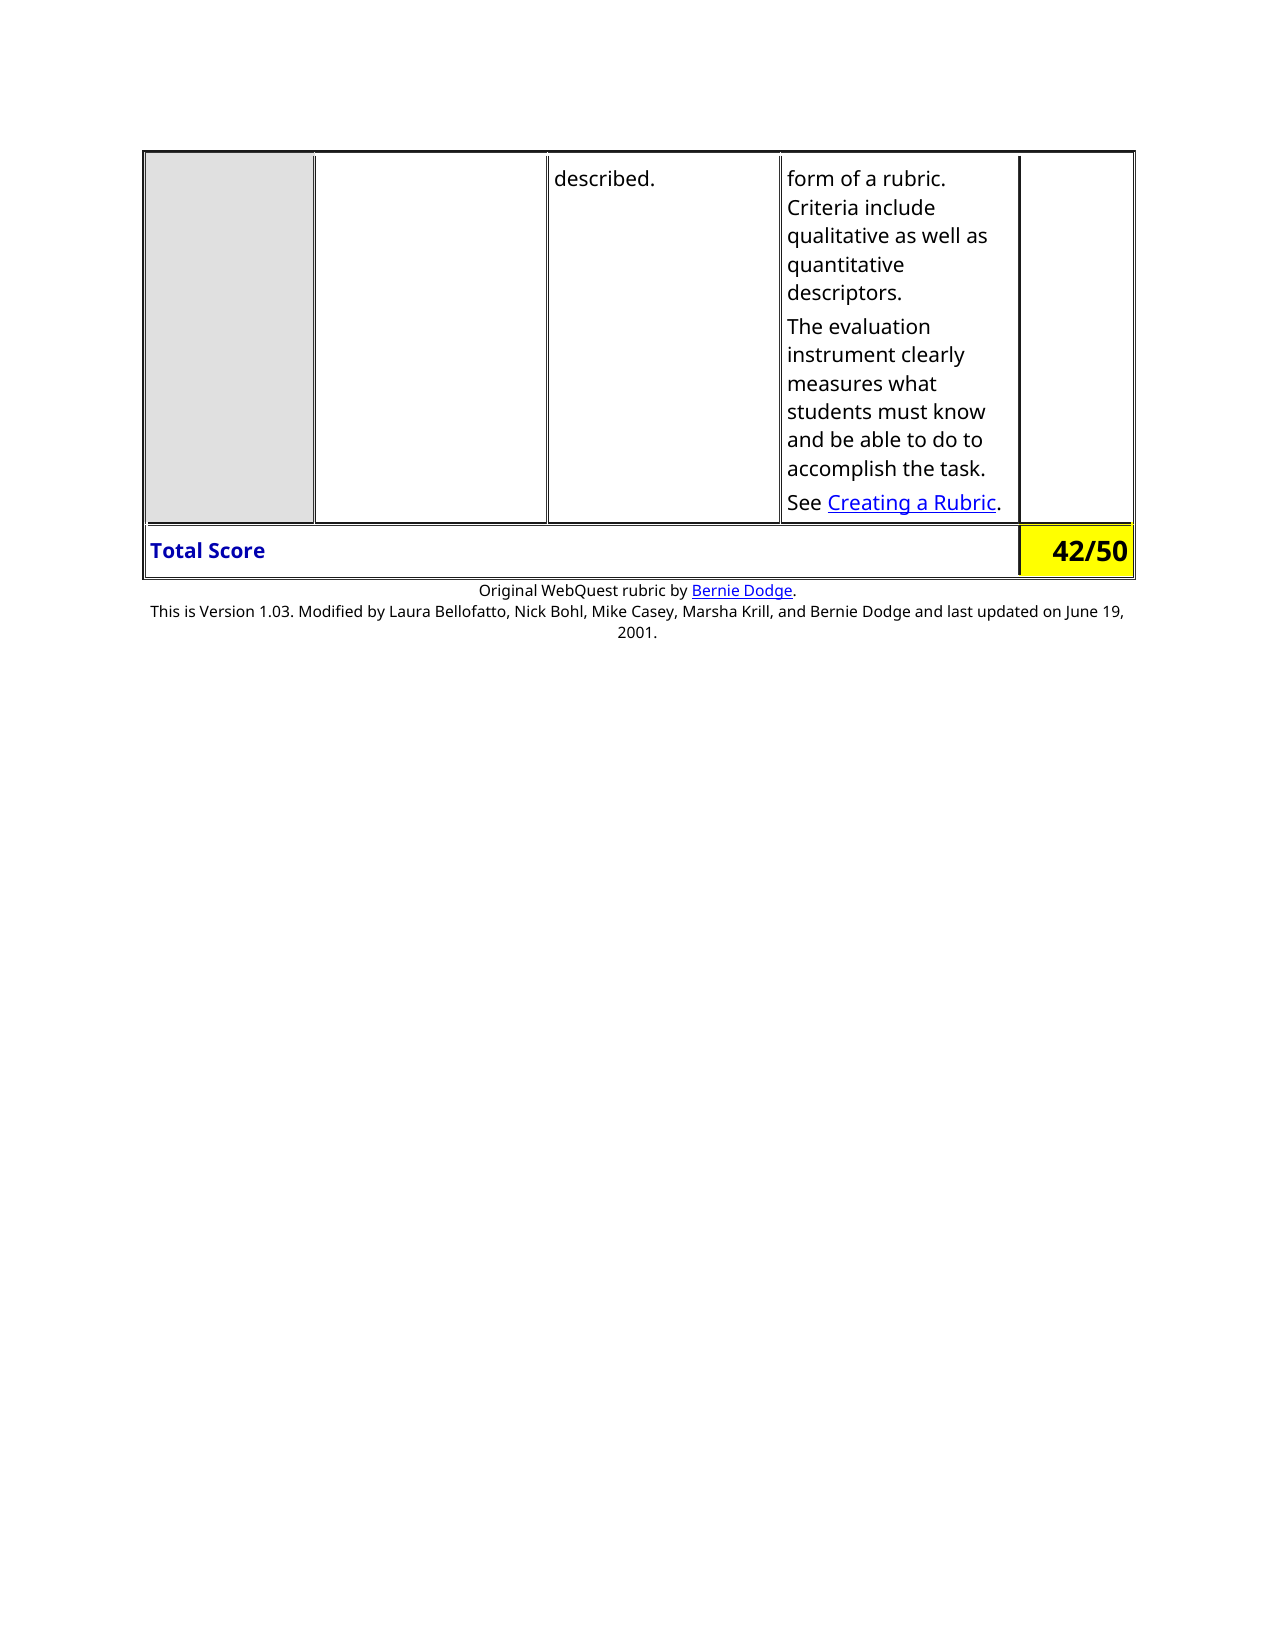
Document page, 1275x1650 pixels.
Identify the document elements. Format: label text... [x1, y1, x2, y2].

table_cell 6 [1019, 153, 1133, 522]
table_cell Total Score [146, 522, 1019, 576]
text Original WebQuest rubric by Bernie Dodge. This is Version 1.03. Modified by Laura Bellofatto, Nick Bohl, Mike Casey, Marsha Krill, and Bernie Dodge and last updated on June 19, 2001. [150, 580, 1125, 643]
table_cell 42/50 [1019, 522, 1133, 576]
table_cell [315, 153, 548, 522]
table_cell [781, 153, 1019, 522]
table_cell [548, 153, 781, 522]
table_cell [146, 153, 315, 522]
